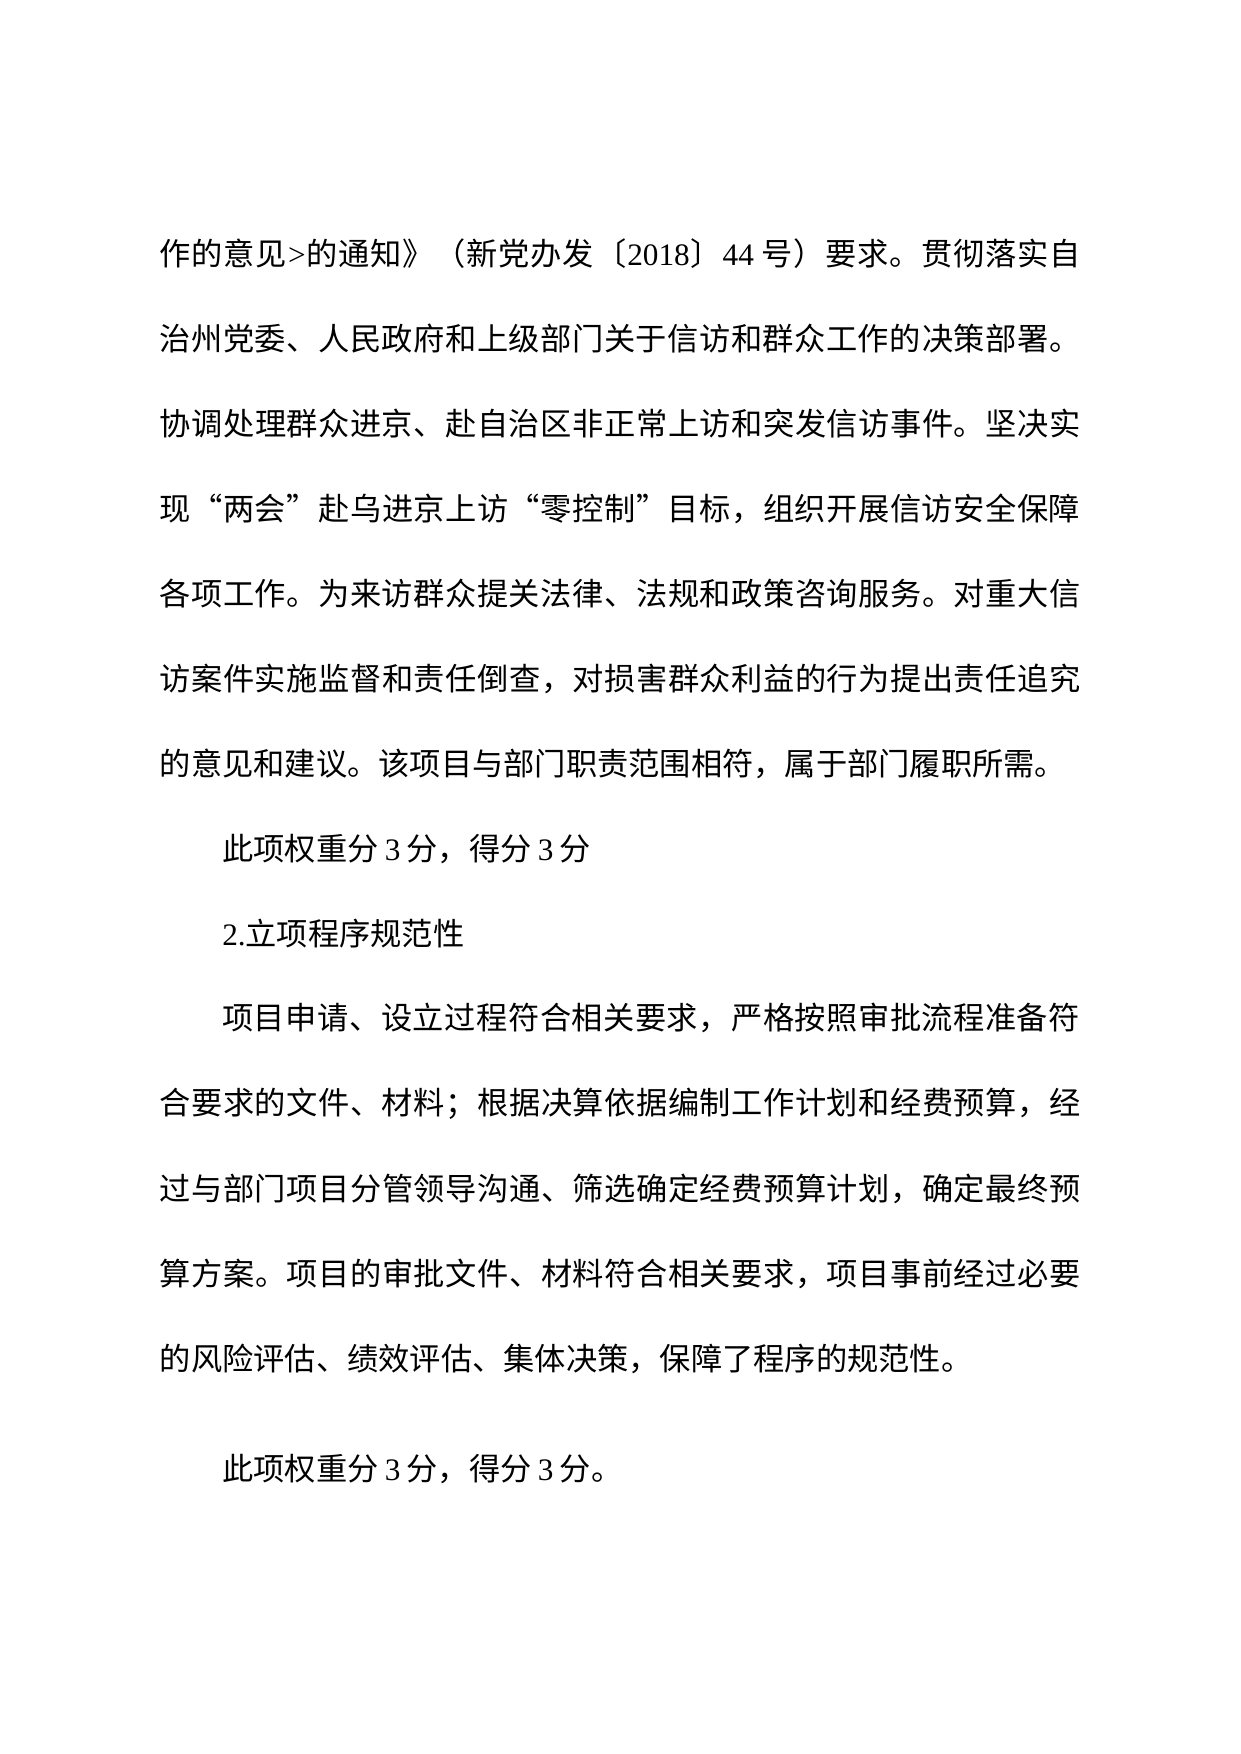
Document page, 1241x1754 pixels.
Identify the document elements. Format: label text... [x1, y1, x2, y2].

title 此项权重分3分，得分3分。 [159, 1424, 1081, 1509]
text 此项权重分3分，得分3分 [159, 804, 1081, 889]
title 项目申请、设立过程符合相关要求，严格按照审批流程准备符合要求的文件、材料；根据决算依据编制工作计划和经费预算，经过与部门项目分管领导沟通、筛选确定经费预算计划，确定最终预算方案。项目的审批文件、材料符合相关要求，项目事前经过必要的风险评估、绩效评估、集体决策，保障了程序的规范性。 [159, 974, 1081, 1399]
text 2.立项程序规范性 [159, 889, 1081, 974]
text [159, 209, 1081, 804]
